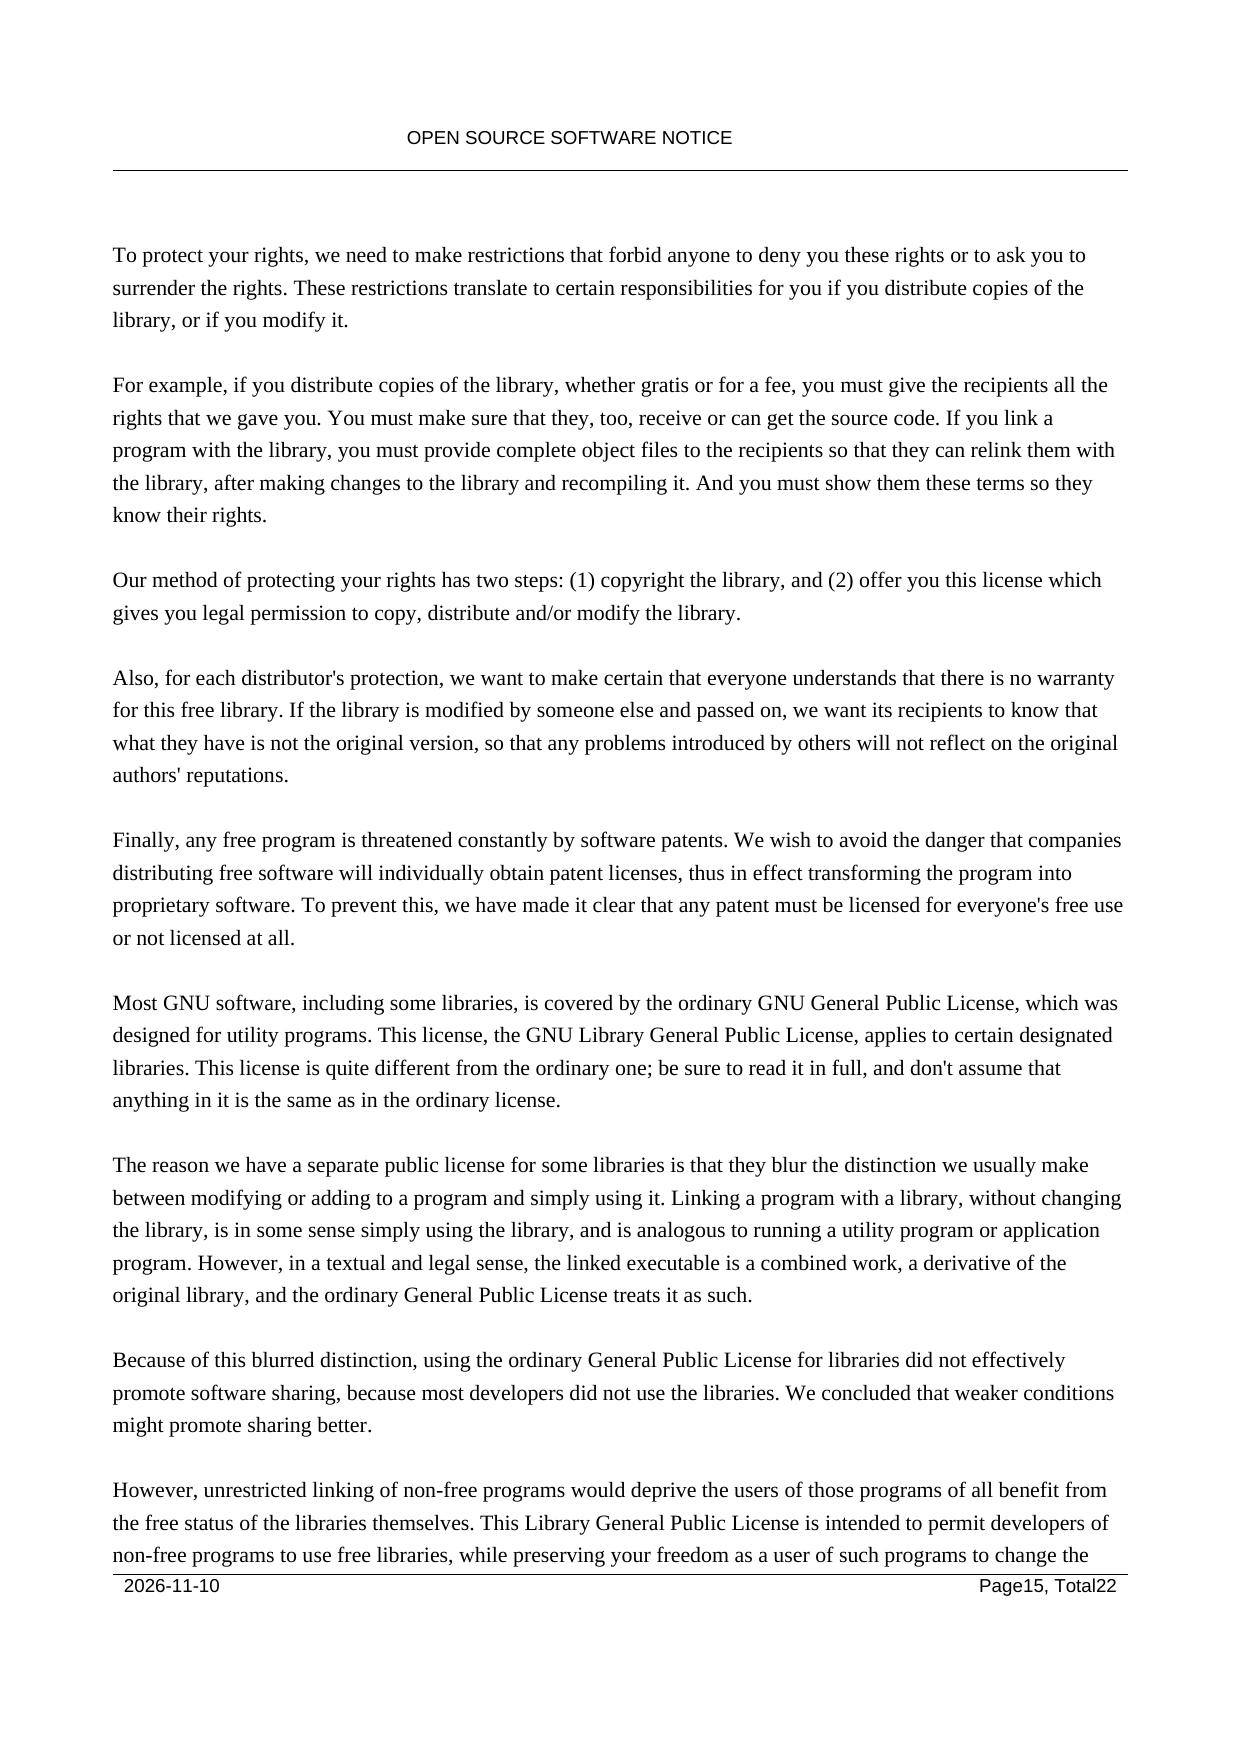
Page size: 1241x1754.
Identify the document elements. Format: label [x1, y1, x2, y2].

text [112, 206, 1128, 1571]
